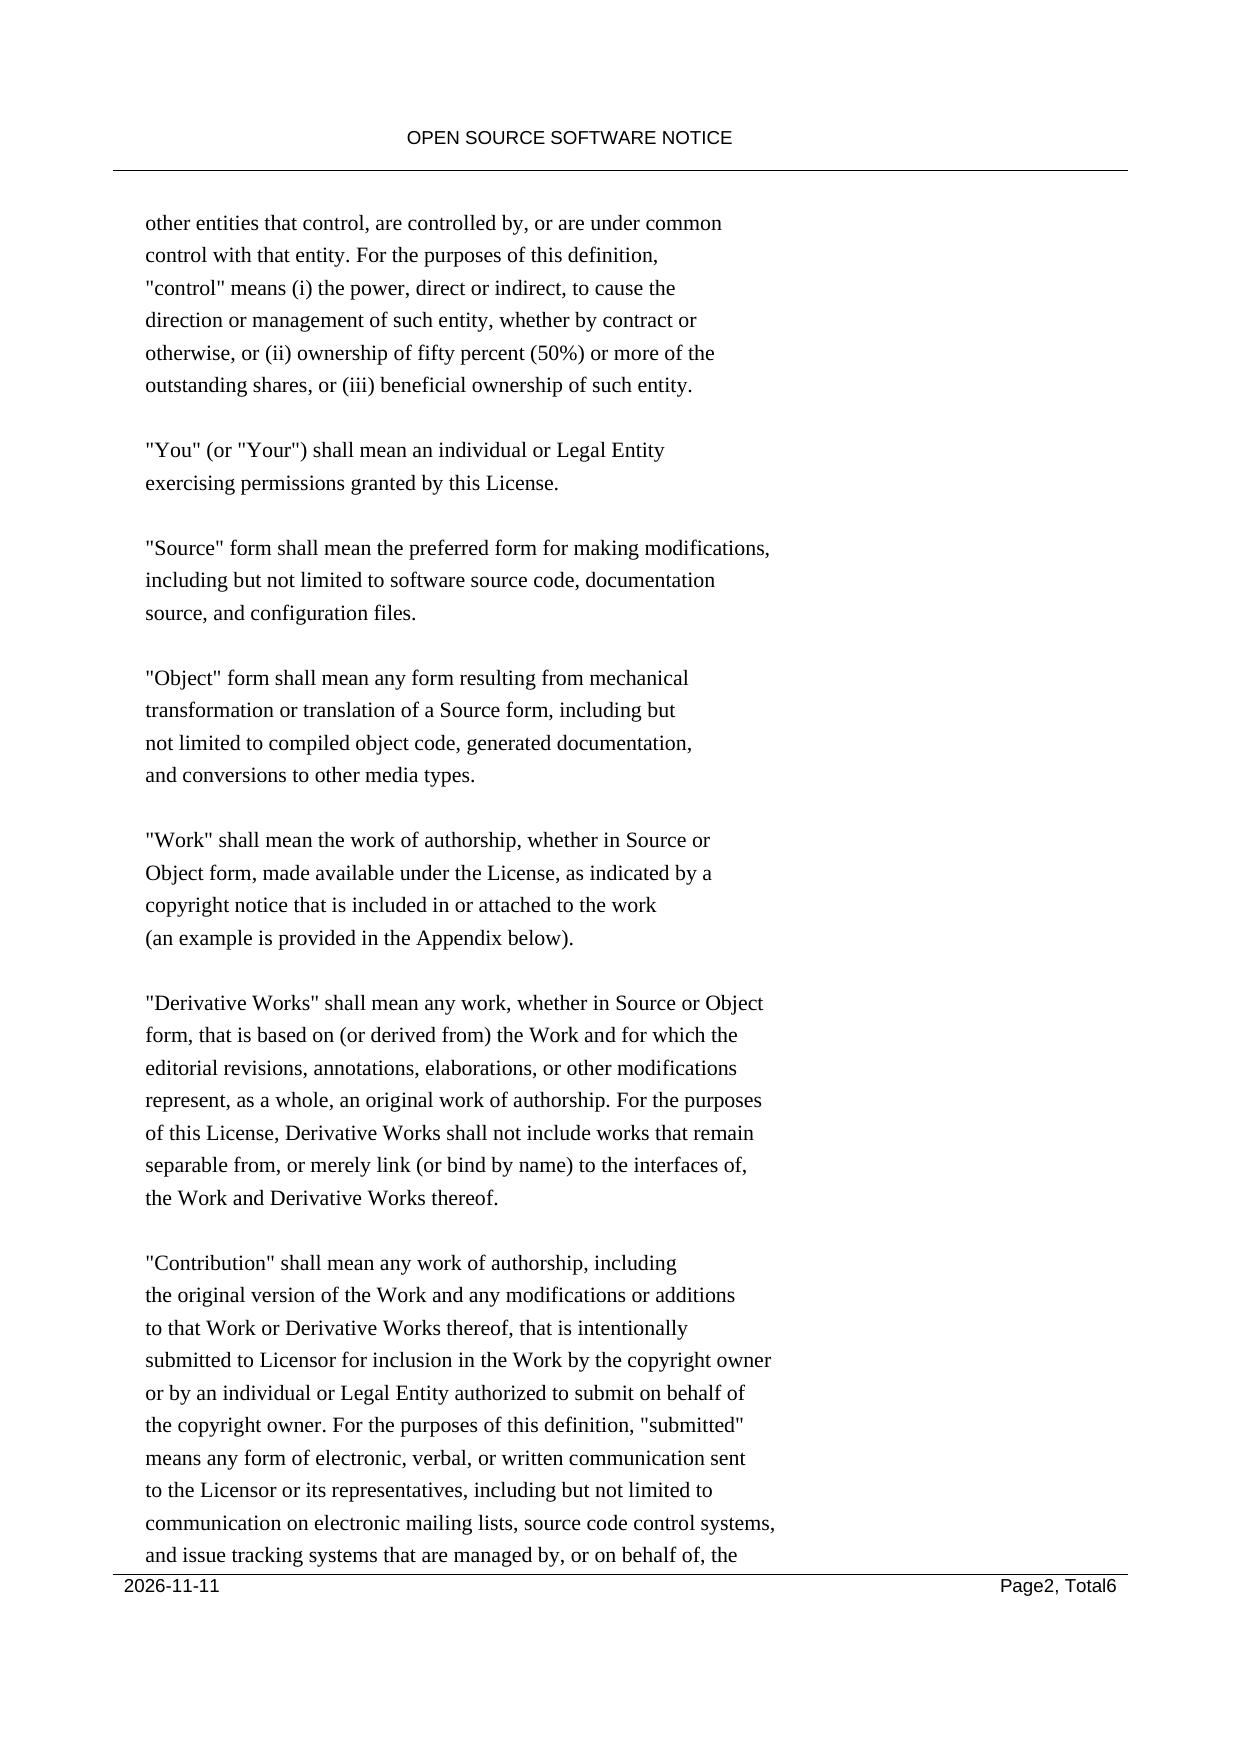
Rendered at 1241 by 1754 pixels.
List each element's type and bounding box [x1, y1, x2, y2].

text [112, 206, 1128, 1571]
